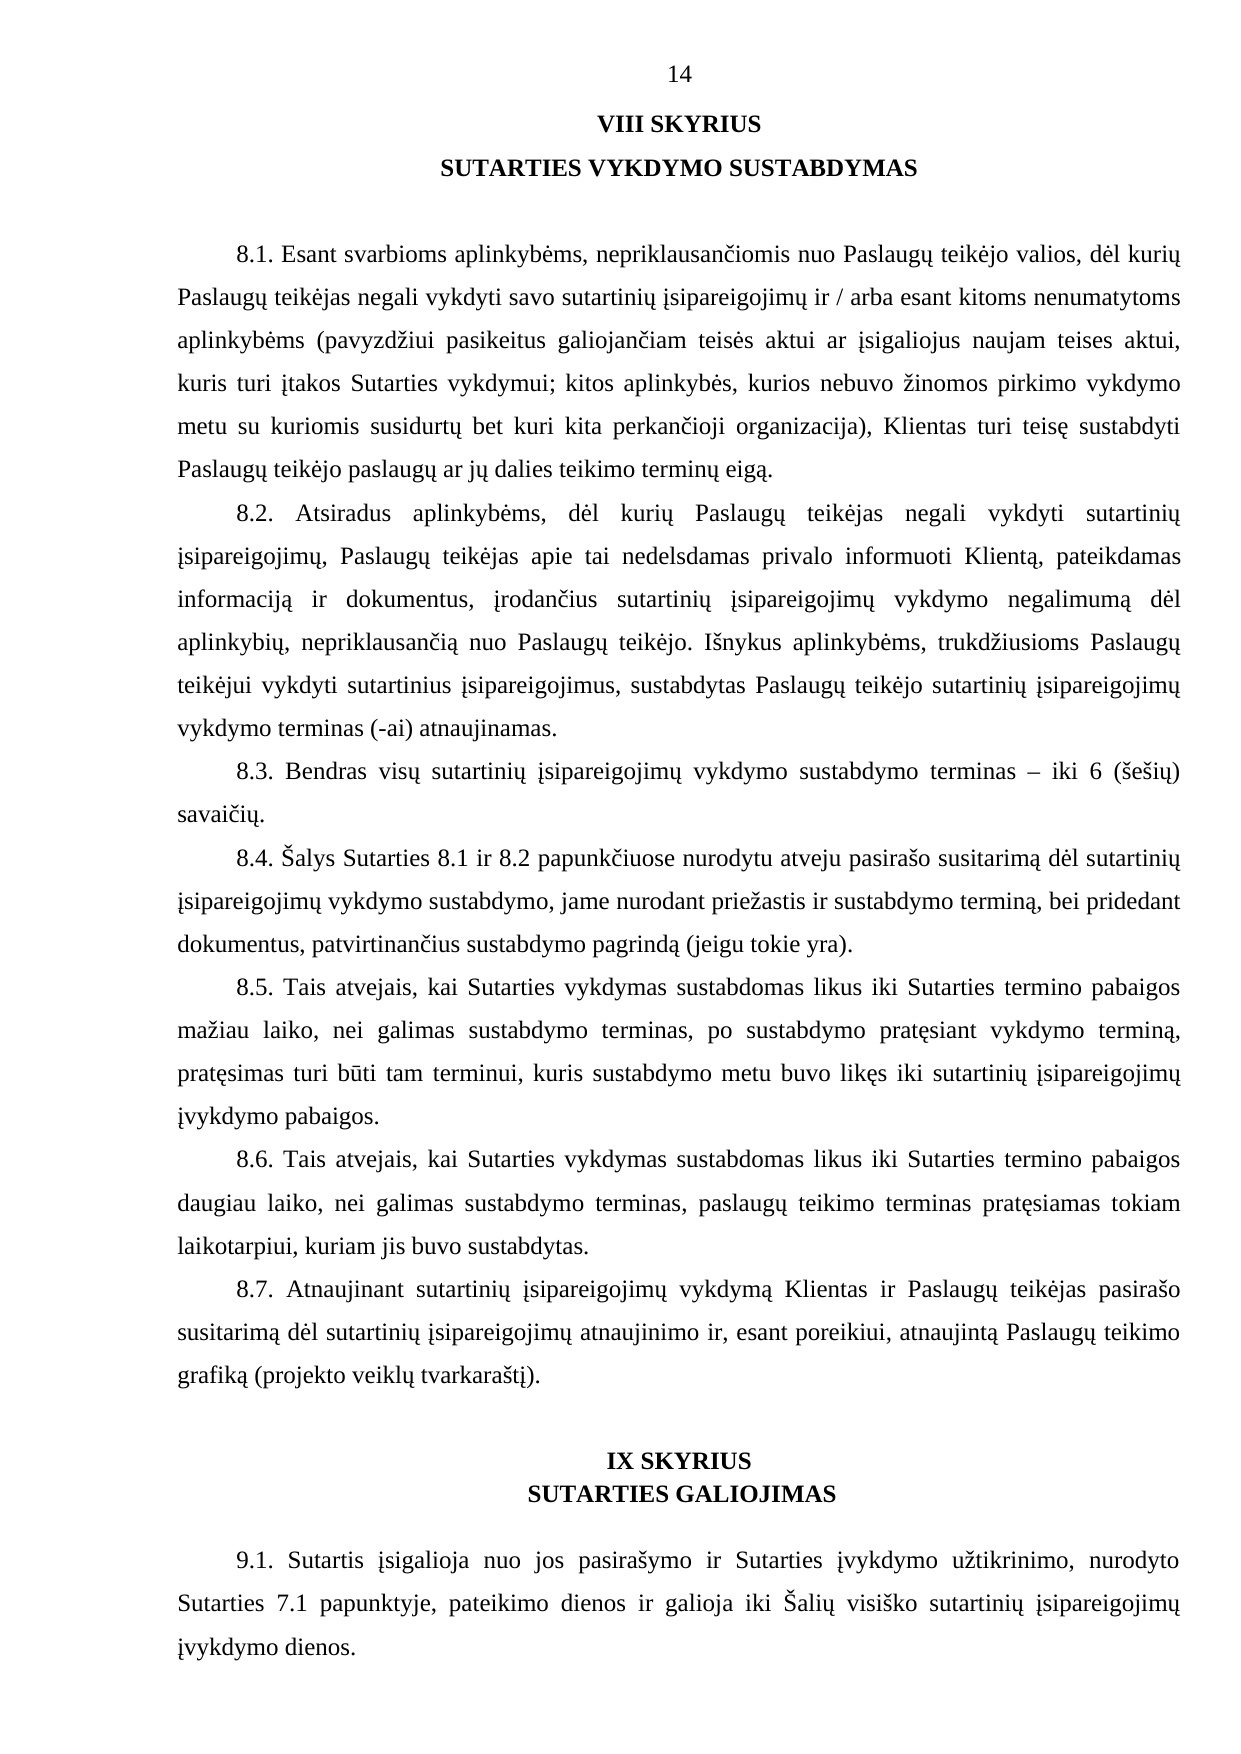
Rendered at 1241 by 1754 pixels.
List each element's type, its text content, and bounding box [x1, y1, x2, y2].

text 8.5. Tais atvejais, kai Sutarties vykdymas sustabdomas likus iki Sutarties termino pabaigos mažiau laiko, nei galimas sustabdymo terminas, po sustabdymo pratęsiant vykdymo terminą, pratęsimas turi būti tam terminui, kuris sustabdymo metu buvo likęs iki sutartinių įsipareigojimų įvykdymo pabaigos. [177, 972, 1182, 1130]
text 8.2. Atsiradus aplinkybėms, dėl kurių Paslaugų teikėjas negali vykdyti sutartinių įsipareigojimų, Paslaugų teikėjas apie tai nedelsdamas privalo informuoti Klientą, pateikdamas informaciją ir dokumentus, įrodančius sutartinių įsipareigojimų vykdymo negalimumą dėl aplinkybių, nepriklausančią nuo Paslaugų teikėjo. Išnykus aplinkybėms, trukdžiusioms Paslaugų teikėjui vykdyti sutartinius įsipareigojimus, sustabdytas Paslaugų teikėjo sutartinių įsipareigojimų vykdymo terminas (-ai) atnaujinamas. [177, 498, 1182, 742]
text 8.7. Atnaujinant sutartinių įsipareigojimų vykdymą Klientas ir Paslaugų teikėjas pasirašo susitarimą dėl sutartinių įsipareigojimų atnaujinimo ir, esant poreikiui, atnaujintą Paslaugų teikimo grafiką (projekto veiklų tvarkaraštį). [177, 1274, 1182, 1389]
text SUTARTIES GALIOJIMAS [177, 1479, 1181, 1508]
text 8.4. Šalys Sutarties 8.1 ir 8.2 papunkčiuose nurodytu atveju pasirašo susitarimą dėl sutartinių įsipareigojimų vykdymo sustabdymo, jame nurodant priežastis ir sustabdymo terminą, bei pridedant dokumentus, patvirtinančius sustabdymo pagrindą (jeigu tokie yra). [177, 843, 1182, 958]
text 9.1. Sutartis įsigalioja nuo jos pasirašymo ir Sutarties įvykdymo užtikrinimo, nurodyto Sutarties 7.1 papunktyje, pateikimo dienos ir galioja iki Šalių visiško sutartinių įsipareigojimų įvykdymo dienos. [177, 1545, 1181, 1660]
text 8.3. Bendras visų sutartinių įsipareigojimų vykdymo sustabdymo terminas – iki 6 (šešių) savaičių. [177, 756, 1182, 828]
text 8.1. Esant svarbioms aplinkybėms, nepriklausančiomis nuo Paslaugų teikėjo valios, dėl kurių Paslaugų teikėjas negali vykdyti savo sutartinių įsipareigojimų ir / arba esant kitoms nenumatytoms aplinkybėms (pavyzdžiui pasikeitus galiojančiam teisės aktui ar įsigaliojus naujam teises aktui, kuris turi įtakos Sutarties vykdymui; kitos aplinkybės, kurios nebuvo žinomos pirkimo vykdymo metu su kuriomis susidurtų bet kuri kita perkančioji organizacija), Klientas turi teisę sustabdyti Paslaugų teikėjo paslaugų ar jų dalies teikimo terminų eigą. [177, 239, 1182, 483]
text IX SKYRIUS [177, 1446, 1181, 1475]
text VIII SKYRIUS [177, 109, 1181, 138]
text 8.6. Tais atvejais, kai Sutarties vykdymas sustabdomas likus iki Sutarties termino pabaigos daugiau laiko, nei galimas sustabdymo terminas, paslaugų teikimo terminas pratęsiamas tokiam laikotarpiui, kuriam jis buvo sustabdytas. [177, 1144, 1182, 1259]
text SUTARTIES VYKDYMO SUSTABDYMAS [177, 153, 1181, 181]
